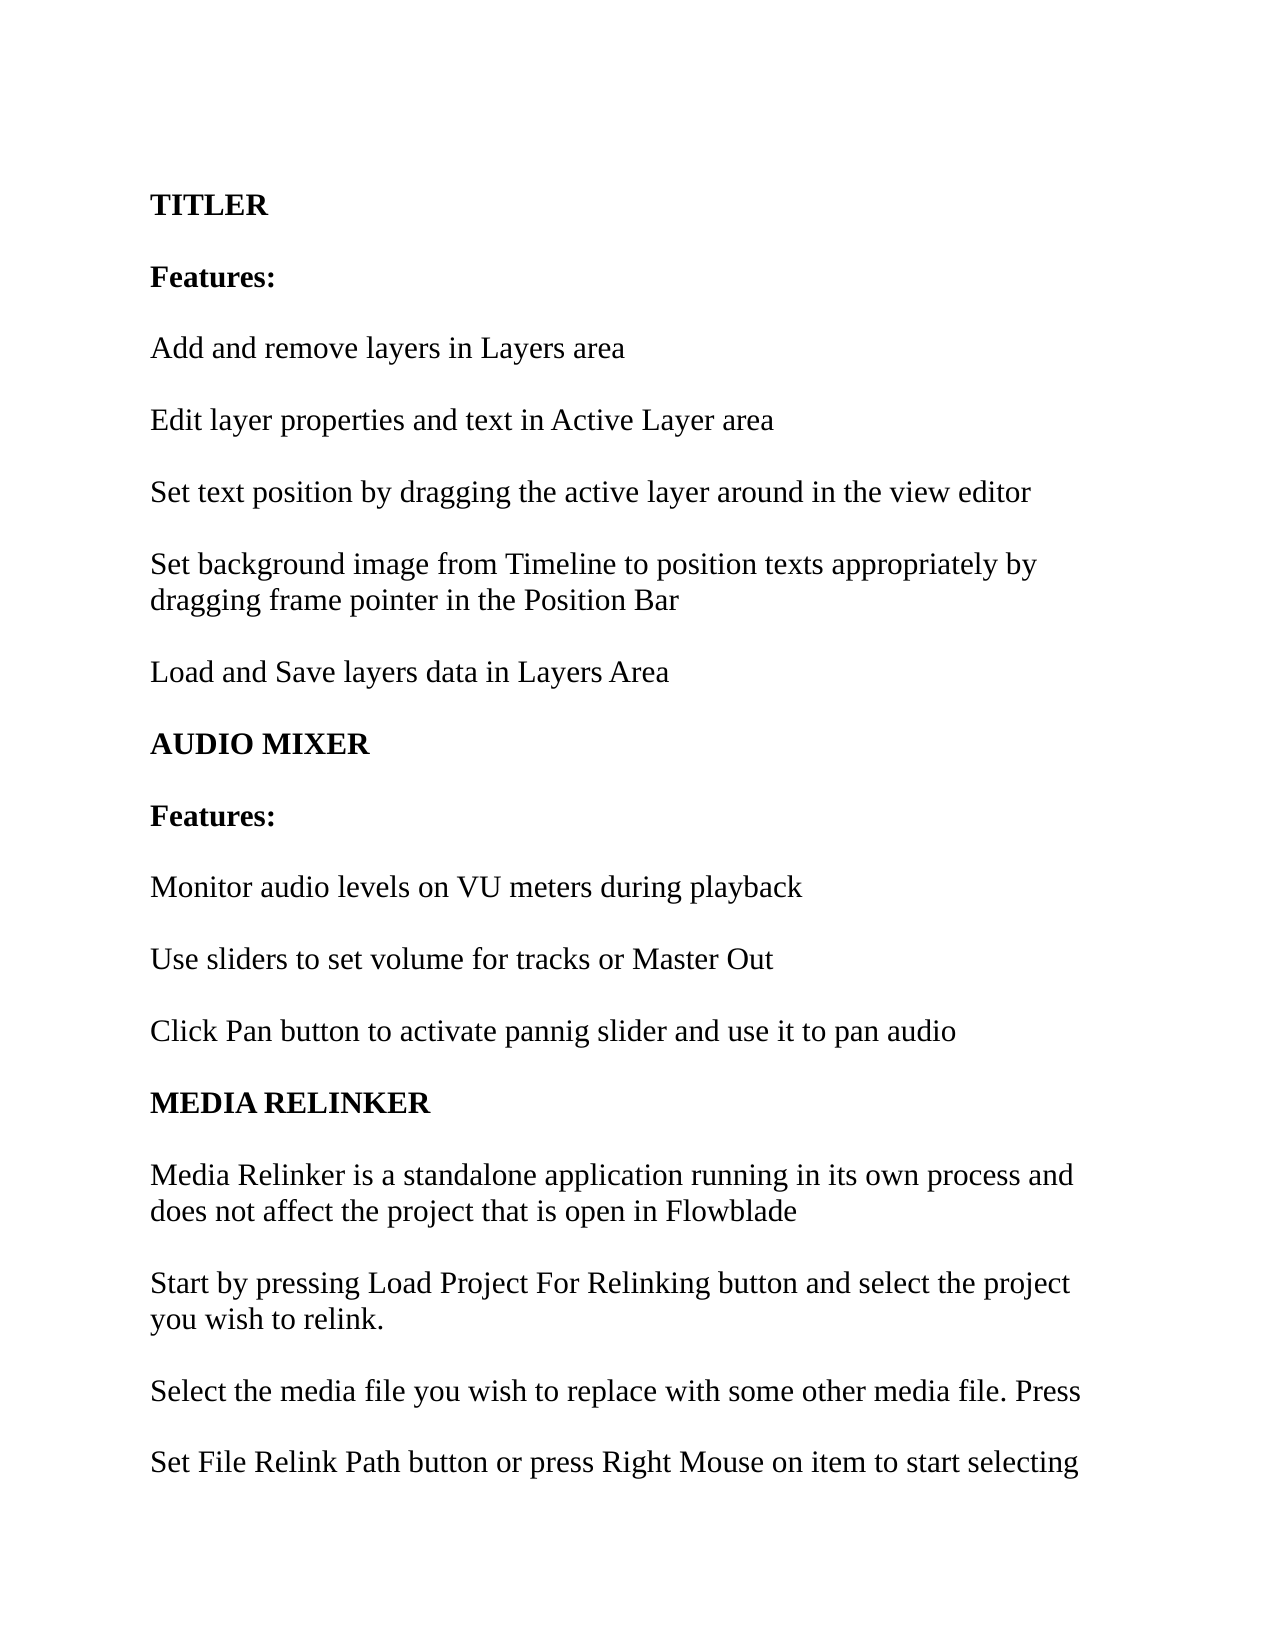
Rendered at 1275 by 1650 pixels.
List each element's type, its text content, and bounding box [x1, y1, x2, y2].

text Click Pan button to activate pannig slider and use it to pan audio [150, 1012, 1125, 1048]
text Use sliders to set volume for tracks or Master Out [150, 941, 1125, 977]
text dragging frame pointer in the Position Bar [150, 581, 1125, 617]
text Load and Save layers data in Layers Area [150, 653, 1125, 689]
text Add and remove layers in Layers area [150, 330, 1125, 366]
text Media Relinker is a standalone application running in its own process and does not affect the project that is open in Flowblade [150, 1156, 1125, 1228]
text TITLER [150, 186, 1125, 222]
text MEDIA RELINKER [150, 1084, 1125, 1120]
text Features: [150, 797, 1125, 833]
text Features: [150, 258, 1125, 294]
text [150, 1444, 1125, 1480]
text Monitor audio levels on VU meters during playback [150, 869, 1125, 905]
text Start by pressing Load Project For Relinking button and select the project you wish to relink. [150, 1264, 1125, 1336]
text Edit layer properties and text in Active Layer area [150, 402, 1125, 437]
text AUDIO MIXER [150, 725, 1125, 761]
text Set text position by dragging the active layer around in the view editor [150, 473, 1125, 509]
text Select the media file you wish to replace with some other media file. Press [150, 1372, 1125, 1408]
text Set background image from Timeline to position texts appropriately by [150, 545, 1125, 581]
